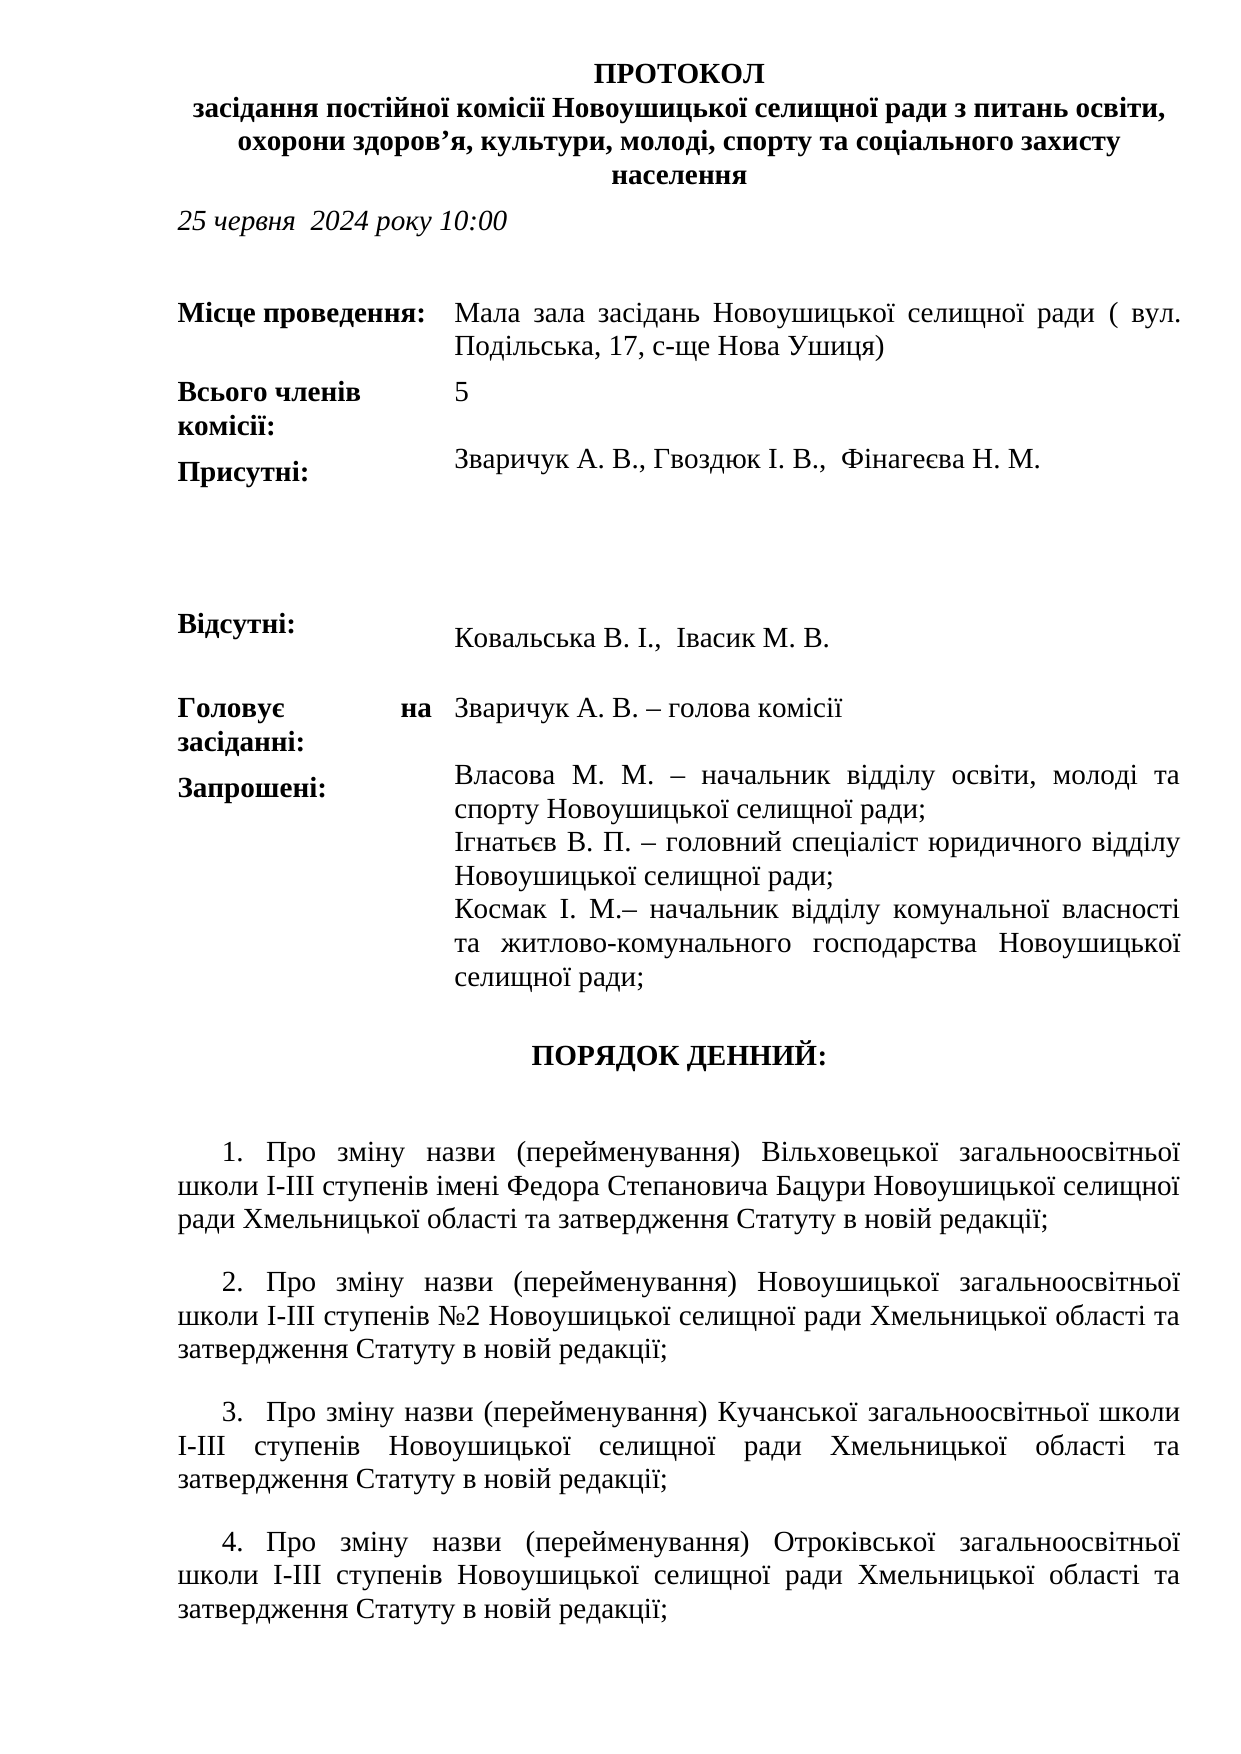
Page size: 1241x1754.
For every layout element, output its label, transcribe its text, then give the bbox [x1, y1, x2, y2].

table_cell Зваричук А. В., Гвоздюк І. В., Фінагеєва Н. М. Ковальська В. І., Івасик М. В. [443, 442, 1192, 678]
text 25 червня 2024 року 10:00 [177, 203, 1181, 236]
table_cell Запрошені: [166, 758, 443, 1026]
table_header Місце проведення: [166, 283, 443, 362]
table_cell Власова М. М. – начальник відділу освіти, молоді та спорту Новоушицької селищної ради; Ігнатьєв В. П. – головний спеціаліст юридичного відділу Новоушицької селищної ради; Космак І. М.– начальник відділу комунальної власності та житлово-комунального господарства Новоушицької селищної ради; [443, 758, 1192, 1026]
text ПОРЯДОК ДЕННИЙ: [177, 1038, 1181, 1072]
list Про зміну назви (перейменування) Вільховецької загальноосвітньої школи І-ІІІ ступенів імені Федора Степановича Бацури Новоушицької селищної ради Хмельницької області та затвердження Статуту в новій редакції; [177, 1134, 1181, 1235]
table_header Мала зала засідань Новоушицької селищної ради ( вул. Подільська, 17, с-ще Нова Ушиця) [443, 283, 1192, 362]
list Про зміну назви (перейменування) Кучанської загальноосвітньої школи І-ІІІ ступенів Новоушицької селищної ради Хмельницької області та затвердження Статуту в новій редакції; [177, 1394, 1181, 1495]
table_cell Головує на засіданні: [166, 678, 443, 757]
table_cell Присутні: Відсутні: [166, 442, 443, 678]
list Про зміну назви (перейменування) Отроківської загальноосвітньої школи І-ІІІ ступенів Новоушицької селищної ради Хмельницької області та затвердження Статуту в новій редакції; [177, 1524, 1181, 1624]
table_cell Зваричук А. В. – голова комісії [443, 678, 1192, 757]
table_cell Всього членів комісії: [166, 362, 443, 442]
text ПРОТОКОЛ [177, 56, 1181, 90]
text засідання постійної комісії Новоушицької селищної ради з питань освіти, охорони здоров’я, культури, молоді, спорту та соціального захисту населення [177, 90, 1181, 190]
list Про зміну назви (перейменування) Новоушицької загальноосвітньої школи І-ІІІ ступенів №2 Новоушицької селищної ради Хмельницької області та затвердження Статуту в новій редакції; [177, 1264, 1181, 1365]
table_cell 5 [443, 362, 1192, 442]
